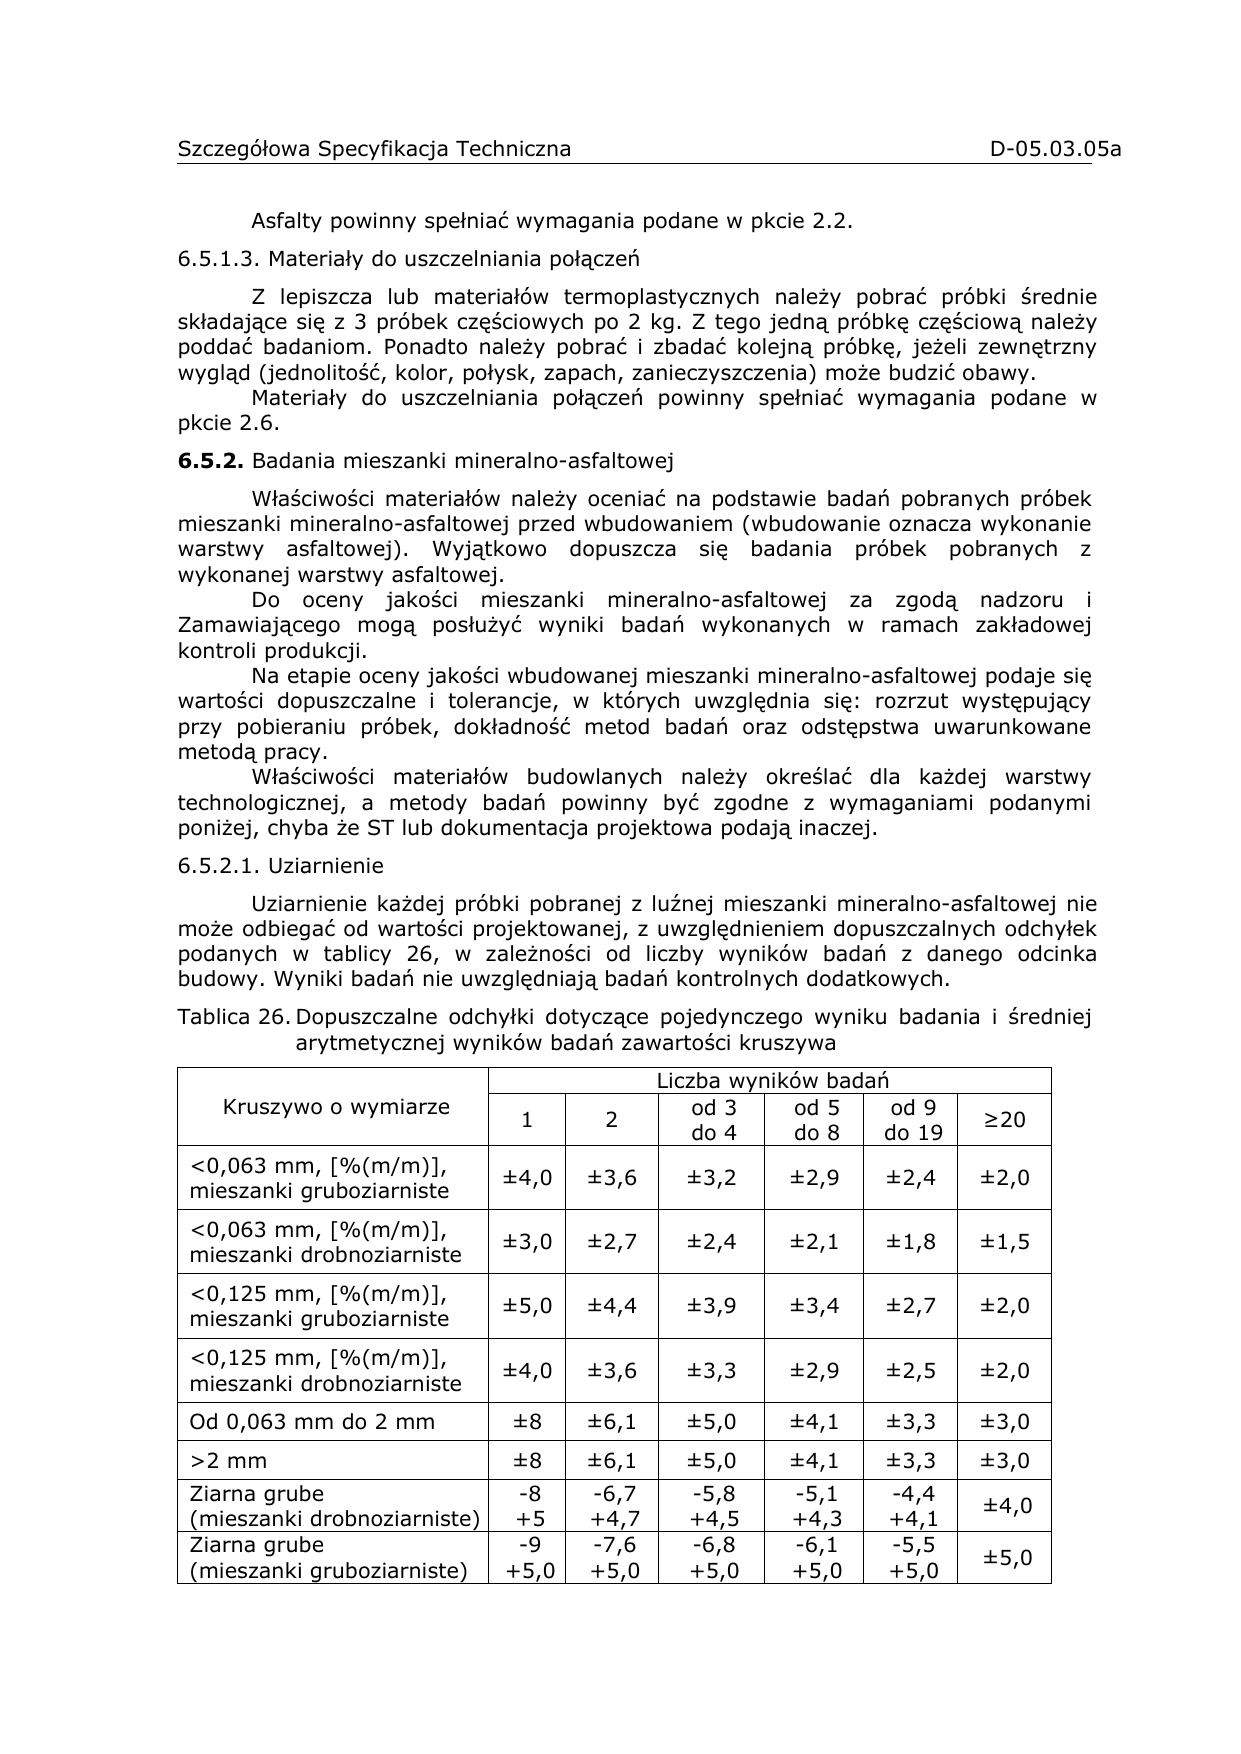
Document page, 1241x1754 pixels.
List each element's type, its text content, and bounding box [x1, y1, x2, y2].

table_cell ±5,0 [489, 1274, 565, 1337]
text Tablica 26. Dopuszczalne odchyłki dotyczące pojedynczego wyniku badania i średniej arytmetycznej wyników badań zawartości kruszywa [177, 1004, 1092, 1054]
text Na etapie oceny jakości wbudowanej mieszanki mineralno-asfaltowej podaje się wartości dopuszczalne i tolerancje, w których uwzględnia się: rozrzut występujący przy pobieraniu próbek, dokładność metod badań oraz odstępstwa uwarunkowane metodą pracy. [177, 662, 1092, 764]
table_cell ±8 [489, 1403, 565, 1440]
table_cell ±6,1 [566, 1441, 658, 1479]
table_cell ±2,0 [958, 1339, 1051, 1402]
table_cell ±4,0 [958, 1480, 1051, 1531]
table_cell -6,7 +4,7 [566, 1480, 658, 1531]
table_cell Ziarna grube (mieszanki drobnoziarniste) [178, 1480, 488, 1531]
table_cell ±1,8 [864, 1210, 957, 1273]
text Asfalty powinny spełniać wymagania podane w pkcie 2.2. [177, 207, 1098, 233]
table_cell ±3,4 [765, 1274, 863, 1337]
text Właściwości materiałów budowlanych należy określać dla każdej warstwy technologicznej, a metody badań powinny być zgodne z wymaganiami podanymi poniżej, chyba że ST lub dokumentacja projektowa podają inaczej. [177, 764, 1092, 840]
table_cell ±3,3 [864, 1441, 957, 1479]
table_cell ±3,2 [659, 1146, 764, 1209]
table_cell ±5,0 [659, 1441, 764, 1479]
text 6.5.1.3. Materiały do uszczelniania połączeń [177, 245, 1098, 271]
text Do oceny jakości mieszanki mineralno-asfaltowej za zgodą nadzoru i Zamawiającego mogą posłużyć wyniki badań wykonanych w ramach zakładowej kontroli produkcji. [177, 587, 1092, 662]
table_cell ±2,7 [864, 1274, 957, 1337]
table_cell -6,1 +5,0 [765, 1532, 863, 1583]
table_cell <, [%(m/m)], mieszanki drobnoziarniste [178, 1339, 488, 1402]
table_cell <, [%(m/m)], mieszanki gruboziarniste [178, 1274, 488, 1337]
text Właściwości materiałów należy oceniać na podstawie badań pobranych próbek mieszanki mineralno-asfaltowej przed wbudowaniem (wbudowanie oznacza wykonanie warstwy asfaltowej). Wyjątkowo dopuszcza się badania próbek pobranych z wykonanej warstwy asfaltowej. [177, 485, 1092, 587]
table_cell <, [%(m/m)], mieszanki gruboziarniste [178, 1146, 488, 1209]
table_cell ±4,1 [765, 1441, 863, 1479]
table_header Kruszywo o wymiarze [178, 1068, 488, 1145]
table_cell 2 [566, 1094, 658, 1145]
table_cell ±5,0 [958, 1532, 1051, 1583]
table_cell ≥20 [958, 1094, 1051, 1145]
table_cell ±2,9 [765, 1146, 863, 1209]
text Materiały do uszczelniania połączeń powinny spełniać wymagania podane w pkcie 2.6. [177, 384, 1098, 435]
table_cell -8 +5 [489, 1480, 565, 1531]
table_cell ±3,3 [864, 1403, 957, 1440]
text 6.5.2. Badania mieszanki mineralno-asfaltowej [177, 447, 1098, 473]
table_cell ±3,9 [659, 1274, 764, 1337]
table_cell ±5,0 [659, 1403, 764, 1440]
table_cell ±8 [489, 1441, 565, 1479]
table_cell -5,5 +5,0 [864, 1532, 957, 1583]
table_cell od 3 do 4 [659, 1094, 764, 1145]
table_cell ±3,0 [958, 1403, 1051, 1440]
table_cell ±3,0 [958, 1441, 1051, 1479]
table_cell ±3,6 [566, 1339, 658, 1402]
table_cell ±2,4 [864, 1146, 957, 1209]
table_cell ±2,9 [765, 1339, 863, 1402]
table_cell -9 +5,0 [489, 1532, 565, 1583]
table_cell ±4,4 [566, 1274, 658, 1337]
text 6.5.2.1. Uziarnienie [177, 852, 1092, 877]
table_cell -4,4 +4,1 [864, 1480, 957, 1531]
table_cell ±4,1 [765, 1403, 863, 1440]
table_cell ±4,0 [489, 1339, 565, 1402]
table_cell ±3,6 [566, 1146, 658, 1209]
table_cell > [178, 1441, 488, 1479]
table_cell 1 [489, 1094, 565, 1145]
table_cell ±6,1 [566, 1403, 658, 1440]
table_cell <, [%(m/m)], mieszanki drobnoziarniste [178, 1210, 488, 1273]
table_cell ±2,1 [765, 1210, 863, 1273]
table_cell od 5 do 8 [765, 1094, 863, 1145]
table_cell ±2,5 [864, 1339, 957, 1402]
table_cell ±3,3 [659, 1339, 764, 1402]
table_cell ±2,0 [958, 1274, 1051, 1337]
table_cell ±3,0 [489, 1210, 565, 1273]
table_cell Ziarna grube (mieszanki gruboziarniste) [178, 1532, 488, 1583]
table_cell ±2,4 [659, 1210, 764, 1273]
table_cell od 9 do 19 [864, 1094, 957, 1145]
text Uziarnienie każdej próbki pobranej z luźnej mieszanki mineralno-asfaltowej nie może odbiegać od wartości projektowanej, z uwzględnieniem dopuszczalnych odchyłek podanych w tablicy 26, w zależności od liczby wyników badań z danego odcinka budowy. Wyniki badań nie uwzględniają badań kontrolnych dodatkowych. [177, 890, 1098, 991]
table_cell ±2,7 [566, 1210, 658, 1273]
text Z lepiszcza lub materiałów termoplastycznych należy pobrać próbki średnie składające się z 3 próbek częściowych po . Z tego jedną próbkę częściową należy poddać badaniom. Ponadto należy pobrać i zbadać kolejną próbkę, jeżeli zewnętrzny wygląd (jednolitość, kolor, połysk, zapach, zanieczyszczenia) może budzić obawy. [177, 283, 1098, 384]
table_header Liczba wyników badań [489, 1068, 1051, 1093]
table_cell -6,8 +5,0 [659, 1532, 764, 1583]
table_cell ±2,0 [958, 1146, 1051, 1209]
table_cell ±4,0 [489, 1146, 565, 1209]
table_cell -7,6 +5,0 [566, 1532, 658, 1583]
table_cell Od do [178, 1403, 488, 1440]
table_cell -5,1 +4,3 [765, 1480, 863, 1531]
table_cell ±1,5 [958, 1210, 1051, 1273]
table_cell -5,8 +4,5 [659, 1480, 764, 1531]
